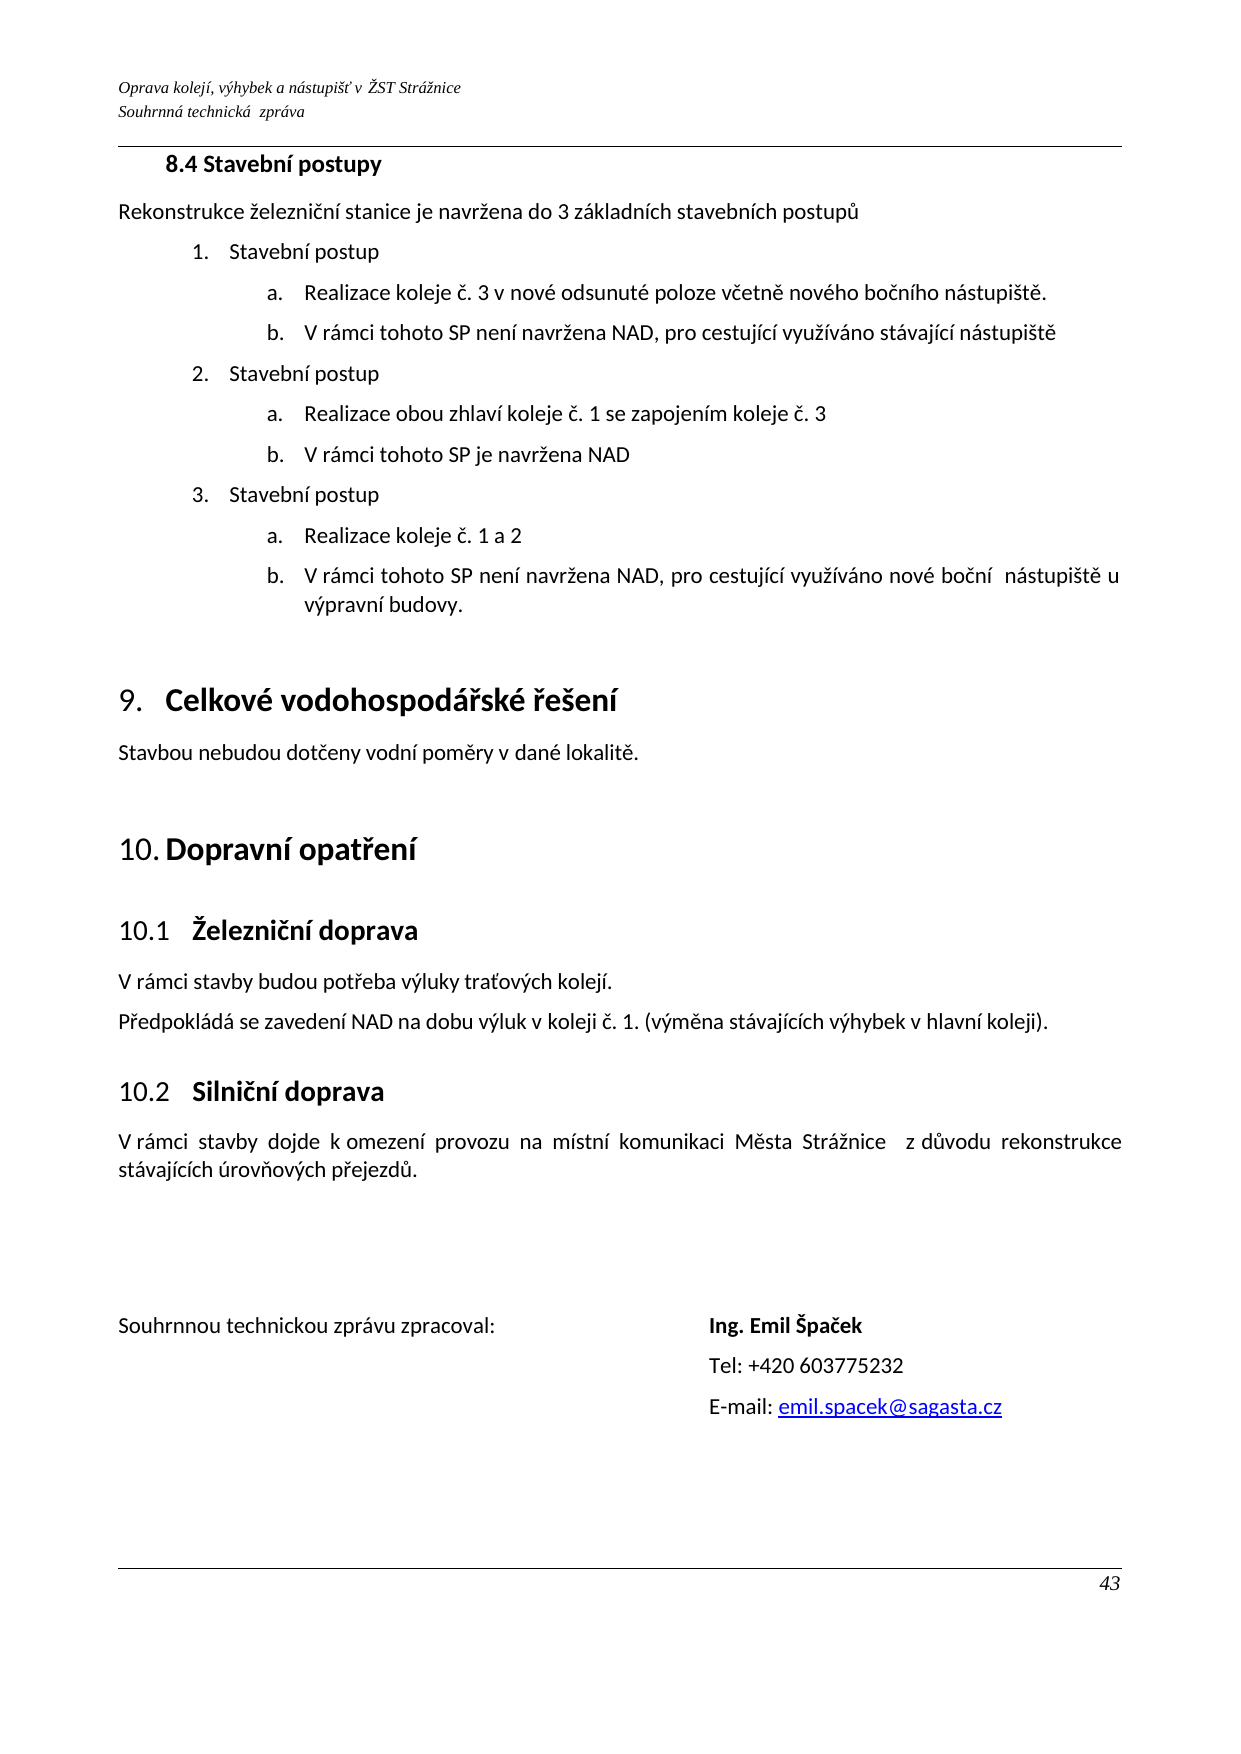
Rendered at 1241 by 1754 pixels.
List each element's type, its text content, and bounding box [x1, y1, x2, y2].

text Tel: +420 603775232 [118, 1352, 1122, 1379]
list Stavební postup [192, 481, 1122, 509]
list Realizace obou zhlaví koleje č. 1 se zapojením koleje č. 3 [267, 399, 1122, 428]
list V rámci tohoto SP je navržena NAD [267, 440, 1122, 468]
list V rámci tohoto SP není navržena NAD, pro cestující využíváno nové boční nástupiště u výpravní budovy. [267, 562, 1122, 618]
text V rámci stavby budou potřeba výluky traťových kolejí. [118, 967, 1122, 995]
list Realizace koleje č. 3 v nové odsunuté poloze včetně nového bočního nástupiště. [267, 278, 1122, 306]
list V rámci tohoto SP není navržena NAD, pro cestující využíváno stávající nástupiště [267, 318, 1122, 347]
subtitle Dopravní opatření [118, 828, 1122, 869]
list Stavební postup [192, 237, 1122, 266]
list Stavební postup [192, 359, 1122, 387]
text E-mail: emil.spacek@sagasta.cz [118, 1392, 1122, 1420]
text Souhrnnou technickou zprávu zpracoval: Ing. Emil Špaček [118, 1311, 1122, 1339]
subtitle 8.4 Stavební postupy [165, 148, 1122, 178]
text Rekonstrukce železniční stanice je navržena do 3 základních stavebních postupů [118, 197, 1122, 225]
list Realizace koleje č. 1 a 2 [267, 521, 1122, 549]
subtitle Silniční doprava [118, 1073, 1122, 1108]
text Předpokládá se zavedení NAD na dobu výluk v koleji č. 1. (výměna stávajících výhybek v hlavní koleji). [118, 1007, 1122, 1035]
text V rámci stavby dojde k omezení provozu na místní komunikaci Města Strážnice z důvodu rekonstrukce stávajících úrovňových přejezdů. [118, 1127, 1122, 1183]
subtitle Celkové vodohospodářské řešení [118, 679, 1122, 720]
text Stavbou nebudou dotčeny vodní poměry v dané lokalitě. [118, 738, 1122, 767]
subtitle Železniční doprava [118, 912, 1122, 948]
